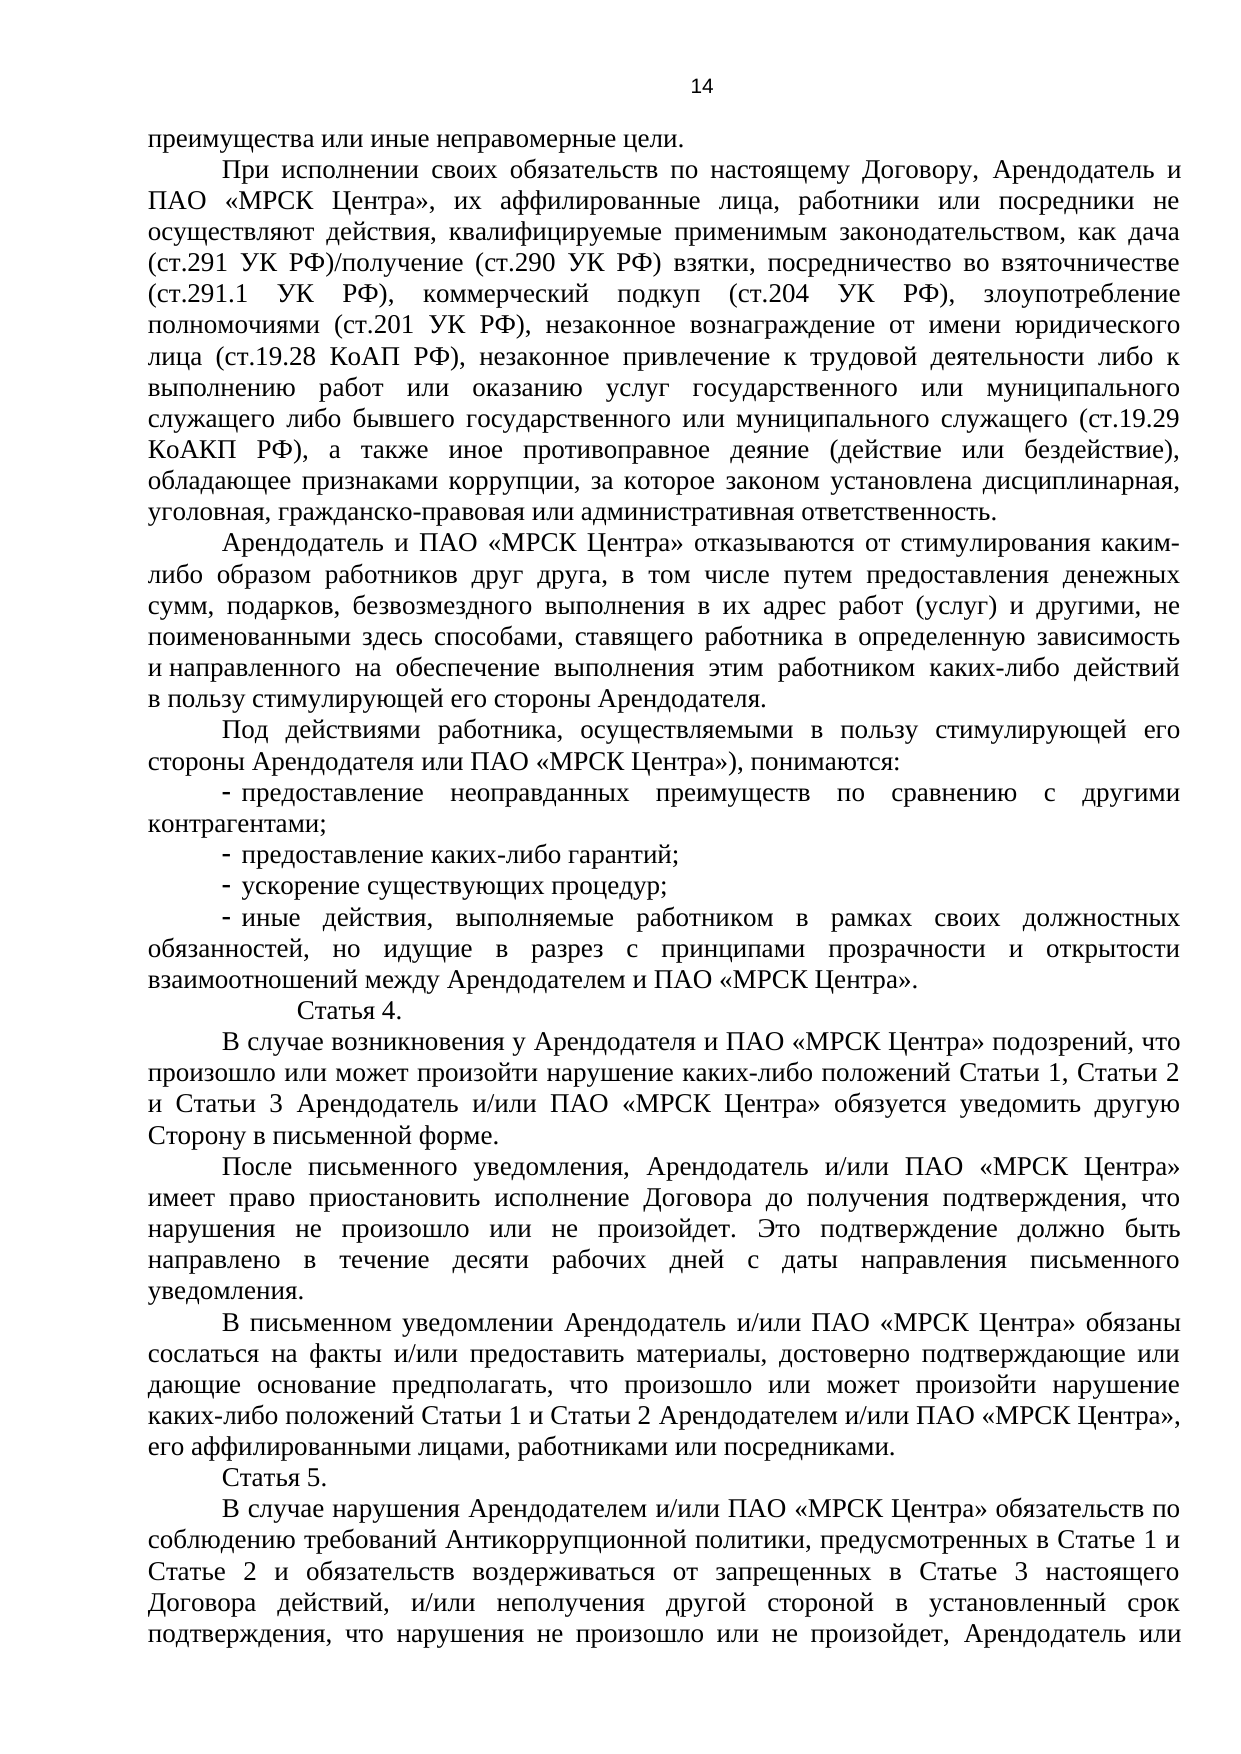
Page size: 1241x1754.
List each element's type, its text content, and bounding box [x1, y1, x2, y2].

text Арендодатель и ПАО «МРСК Центра» отказываются от стимулирования каким-либо образом работников друг друга, в том числе путем предоставления денежных сумм, подарков, безвозмездного выполнения в их адрес работ (услуг) и другими, не поименованными здесь способами, ставящего работника в определенную зависимость и направленного на обеспечение выполнения этим работником каких-либо действий в пользу стимулирующей его стороны Арендодателя. [148, 527, 1181, 713]
list ускорение существующих процедур; [148, 869, 1181, 901]
text В случае возникновения у Арендодателя и ПАО «МРСК Центра» подозрений, что произошло или может произойти нарушение каких-либо положений Статьи 1, Статьи 2 и Статьи 3 Арендодатель и/или ПАО «МРСК Центра» обязуется уведомить другую Сторону в письменной форме. [148, 1025, 1181, 1150]
text Статья 5. [148, 1461, 1181, 1492]
text При исполнении своих обязательств по настоящему Договору, Арендодатель и ПАО «МРСК Центра», их аффилированные лица, работники или посредники не осуществляют действия, квалифицируемые применимым законодательством, как дача (ст.291 УК РФ)/получение (ст.290 УК РФ) взятки, посредничество во взяточничестве (ст.291.1 УК РФ), коммерческий подкуп (ст.204 УК РФ), злоупотребление полномочиями (ст.201 УК РФ), незаконное вознаграждение от имени юридического лица (ст.19.28 КоАП РФ), незаконное привлечение к трудовой деятельности либо к выполнению работ или оказанию услуг государственного или муниципального служащего либо бывшего государственного или муниципального служащего (ст.19.29 КоАКП РФ), а также иное противоправное деяние (действие или бездействие), обладающее признаками коррупции, за которое законом установлена дисциплинарная, уголовная, гражданско-правовая или административная ответственность. [148, 153, 1181, 527]
text Статья 4. [222, 994, 1181, 1025]
list предоставление каких-либо гарантий; [148, 838, 1181, 869]
list иные действия, выполняемые работником в рамках своих должностных обязанностей, но идущие в разрез с принципами прозрачности и открытости взаимоотношений между Арендодателем и ПАО «МРСК Центра». [148, 901, 1181, 994]
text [148, 122, 1181, 153]
text После письменного уведомления, Арендодатель и/или ПАО «МРСК Центра» имеет право приостановить исполнение Договора до получения подтверждения, что нарушения не произошло или не произойдет. Это подтверждение должно быть направлено в течение десяти рабочих дней с даты направления письменного уведомления. [148, 1150, 1181, 1306]
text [148, 1492, 1181, 1648]
list предоставление неоправданных преимуществ по сравнению с другими контрагентами; [148, 776, 1181, 838]
text В письменном уведомлении Арендодатель и/или ПАО «МРСК Центра» обязаны сослаться на факты и/или предоставить материалы, достоверно подтверждающие или дающие основание предполагать, что произошло или может произойти нарушение каких-либо положений Статьи 1 и Статьи 2 Арендодателем и/или ПАО «МРСК Центра», его аффилированными лицами, работниками или посредниками. [148, 1306, 1181, 1461]
text Под действиями работника, осуществляемыми в пользу стимулирующей его стороны Арендодателя или ПАО «МРСК Центра»), понимаются: [148, 713, 1181, 776]
